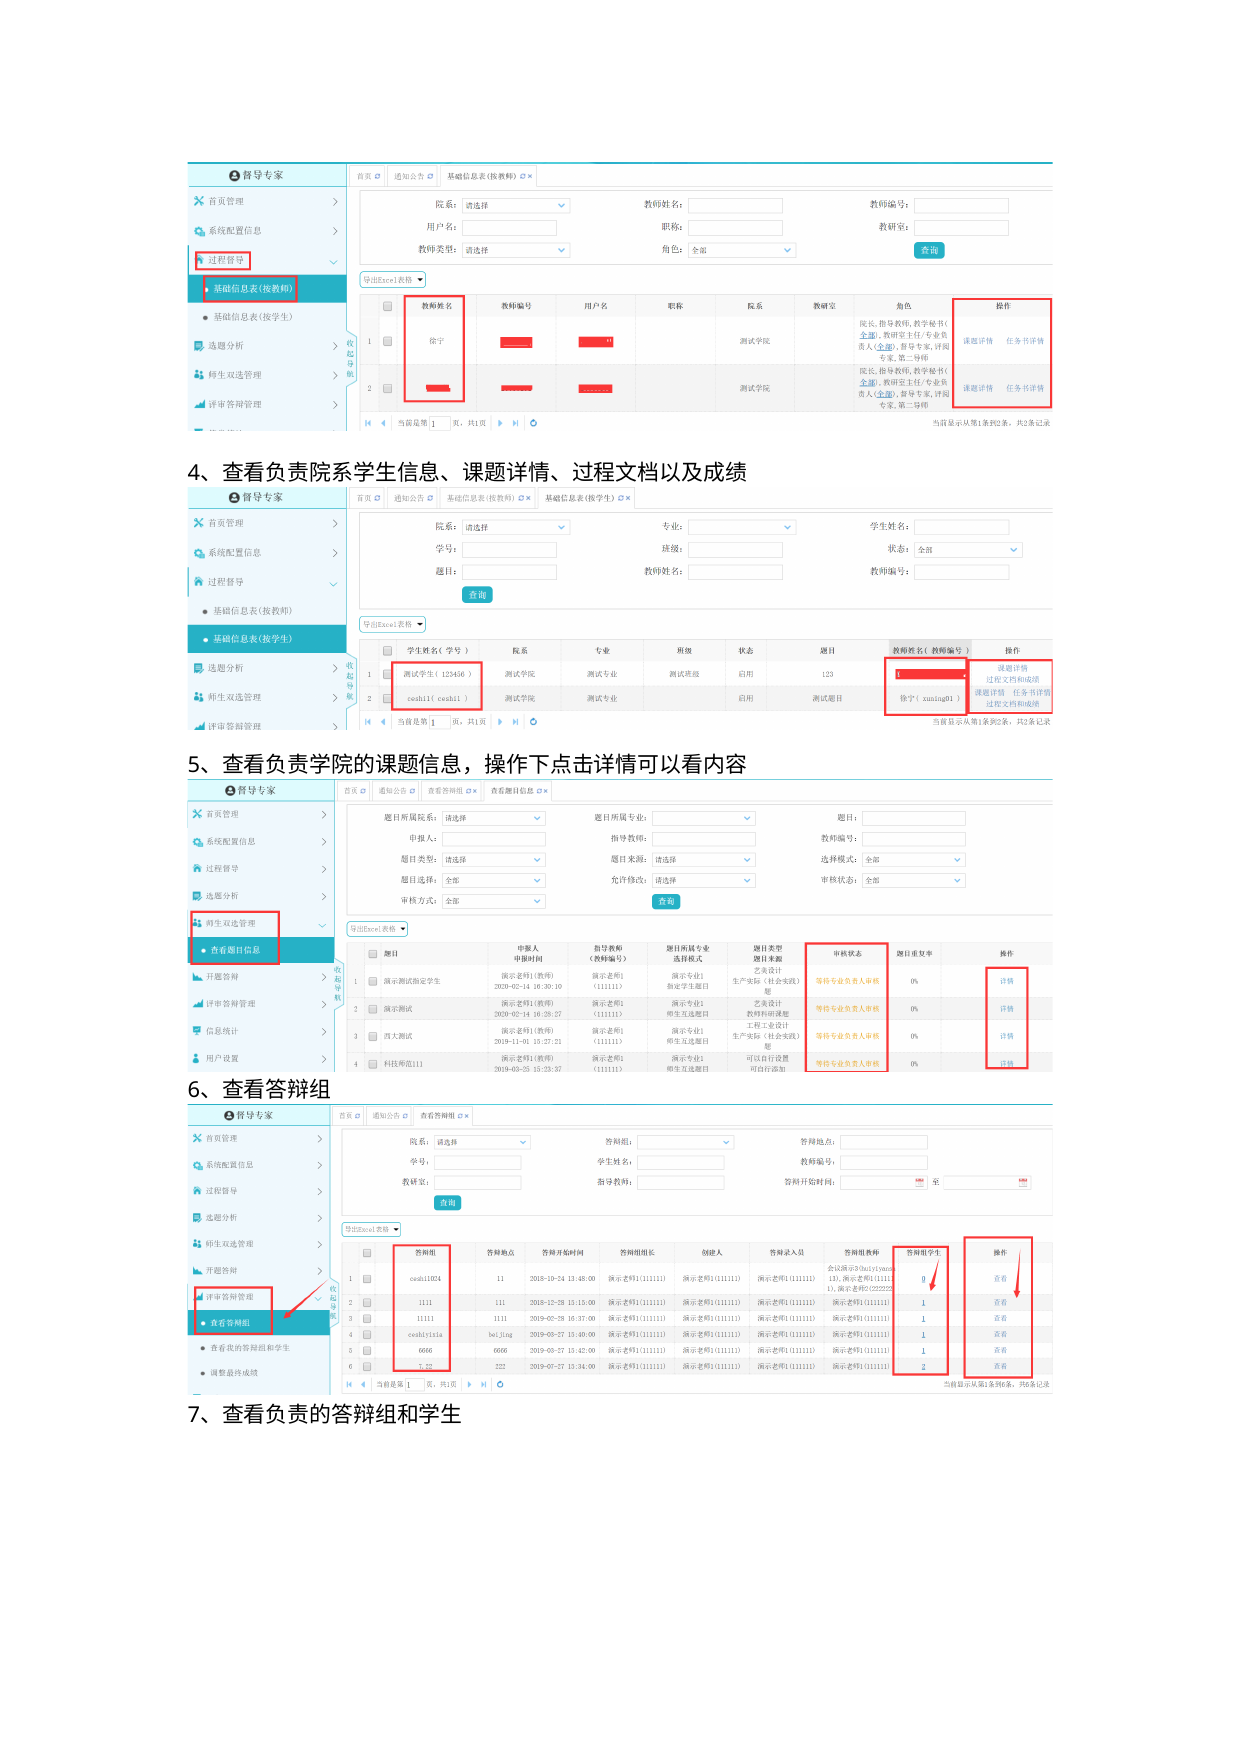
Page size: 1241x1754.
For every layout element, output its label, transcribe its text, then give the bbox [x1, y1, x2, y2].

picture [187, 1104, 1053, 1395]
picture [187, 487, 1053, 730]
text 5、查看负责学院的课题信息，操作下点击详情可以看内容 [187, 747, 1053, 779]
picture [187, 162, 1053, 431]
picture [187, 779, 1053, 1072]
text 4、查看负责院系学生信息、课题详情、过程文档以及成绩 [187, 454, 1053, 487]
text 6、查看答辩组 [187, 1072, 1053, 1104]
text 7、查看负责的答辩组和学生 [187, 1397, 1053, 1429]
